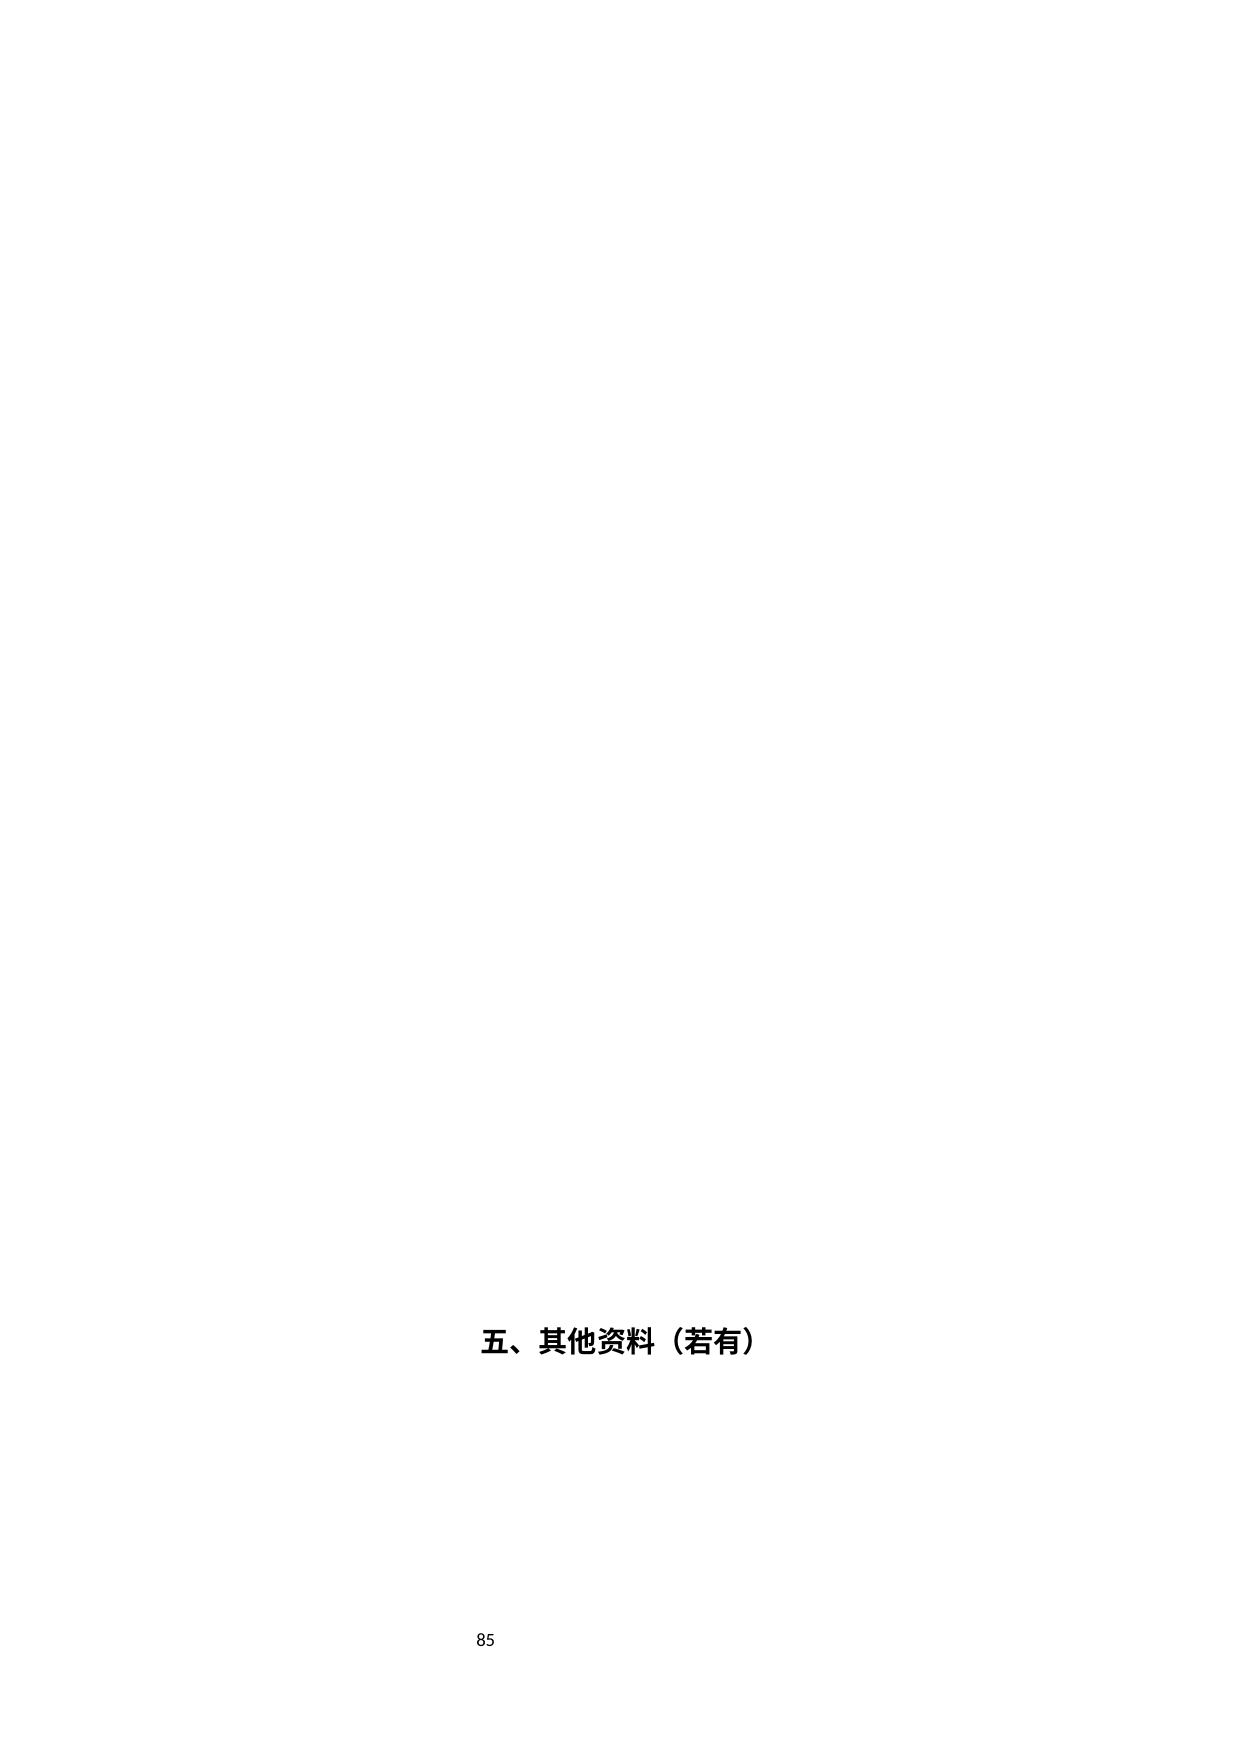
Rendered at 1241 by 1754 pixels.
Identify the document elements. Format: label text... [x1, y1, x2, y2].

text 五、其他资料（若有） [165, 1307, 1087, 1372]
